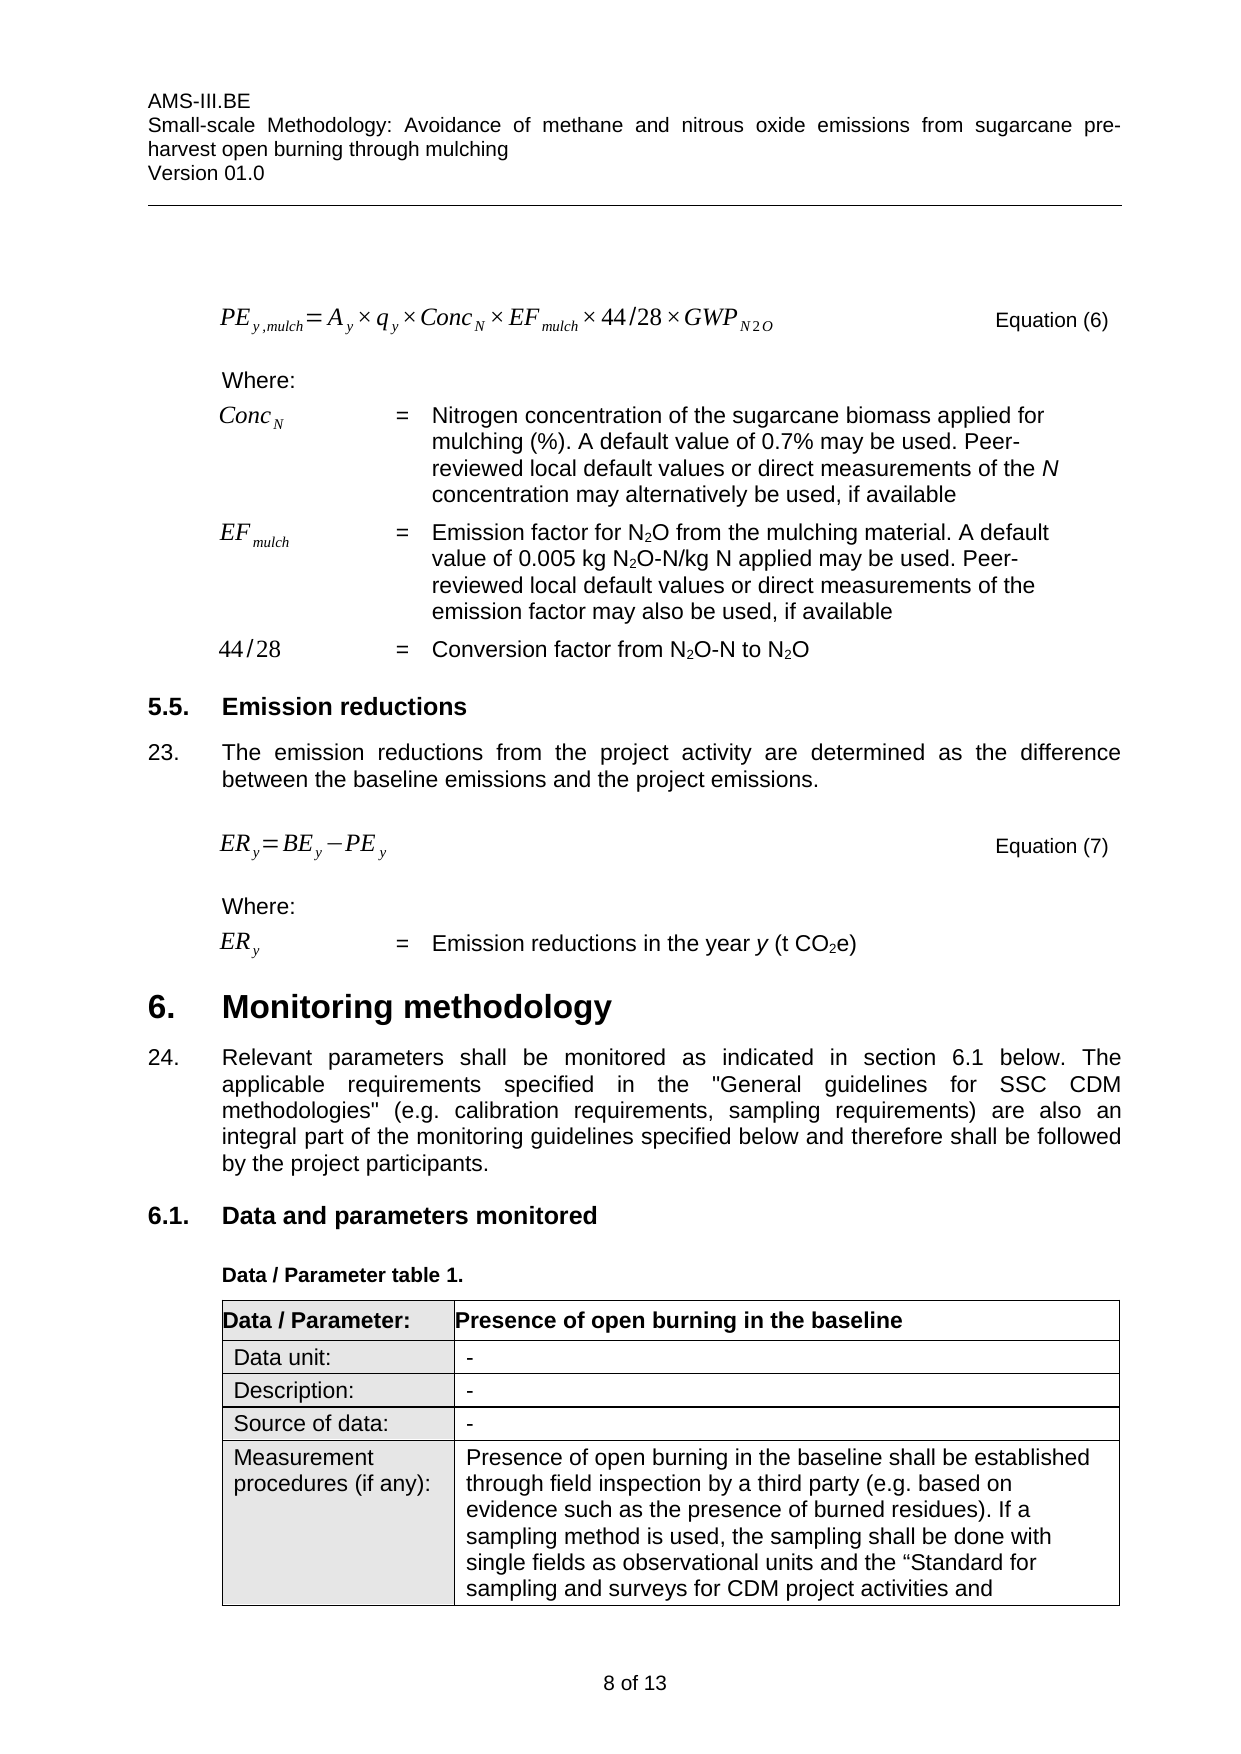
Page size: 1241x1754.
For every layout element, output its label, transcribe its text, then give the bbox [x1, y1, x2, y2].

text Emission reductions [148, 692, 1122, 720]
table_header [207, 792, 946, 874]
table_cell = [384, 627, 420, 667]
table_cell = [384, 510, 420, 627]
table_cell Emission factor for N2O from the mulching material. A default value of 0.005 kg N2O-N/kg N applied may be used. Peer-reviewed local default values or direct measurements of the emission factor may also be used, if available [420, 510, 1120, 627]
text Monitoring methodology [148, 987, 1122, 1026]
table_header [207, 919, 384, 962]
table_cell [207, 510, 384, 627]
table_cell Description: [223, 1374, 454, 1406]
table_cell Source of data: [223, 1408, 454, 1439]
table_cell Conversion factor from N2O-N to N2O [420, 627, 1120, 667]
table_header Nitrogen concentration of the sugarcane biomass applied for mulching (%). A default value of 0.7% may be used. Peer-reviewed local default values or direct measurements of the N concentration may alternatively be used, if available [420, 393, 1120, 510]
text Data / Parameter table 1. [222, 1263, 1122, 1287]
table_header Presence of open burning in the baseline [455, 1301, 1119, 1340]
table_cell Data unit: [223, 1341, 454, 1373]
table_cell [455, 1441, 1119, 1604]
table_cell - [455, 1374, 1119, 1406]
table_cell - [455, 1408, 1119, 1439]
text The emission reductions from the project activity are determined as the difference between the baseline emissions and the project emissions. [148, 739, 1122, 792]
table_cell [207, 627, 384, 667]
table_header Emission reductions in the year y (t CO2e) [420, 919, 1120, 962]
table_header = [384, 919, 420, 962]
text Data and parameters monitored [148, 1201, 1122, 1230]
table_header [946, 792, 1120, 874]
table_cell - [455, 1341, 1119, 1373]
text Relevant parameters shall be monitored as indicated in section 6.1 below. The applicable requirements specified in the "General guidelines for SSC CDM methodologies" (e.g. calibration requirements, sampling requirements) are also an integral part of the monitoring guidelines specified below and therefore shall be followed by the project participants. [148, 1044, 1122, 1176]
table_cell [223, 1441, 454, 1604]
table_header = [384, 393, 420, 510]
text Where: [222, 893, 1122, 919]
table_header [207, 266, 946, 348]
table_header [946, 266, 1120, 348]
text Where: [222, 367, 1122, 393]
table_header [207, 393, 384, 510]
table_header Data / Parameter: [223, 1301, 454, 1340]
